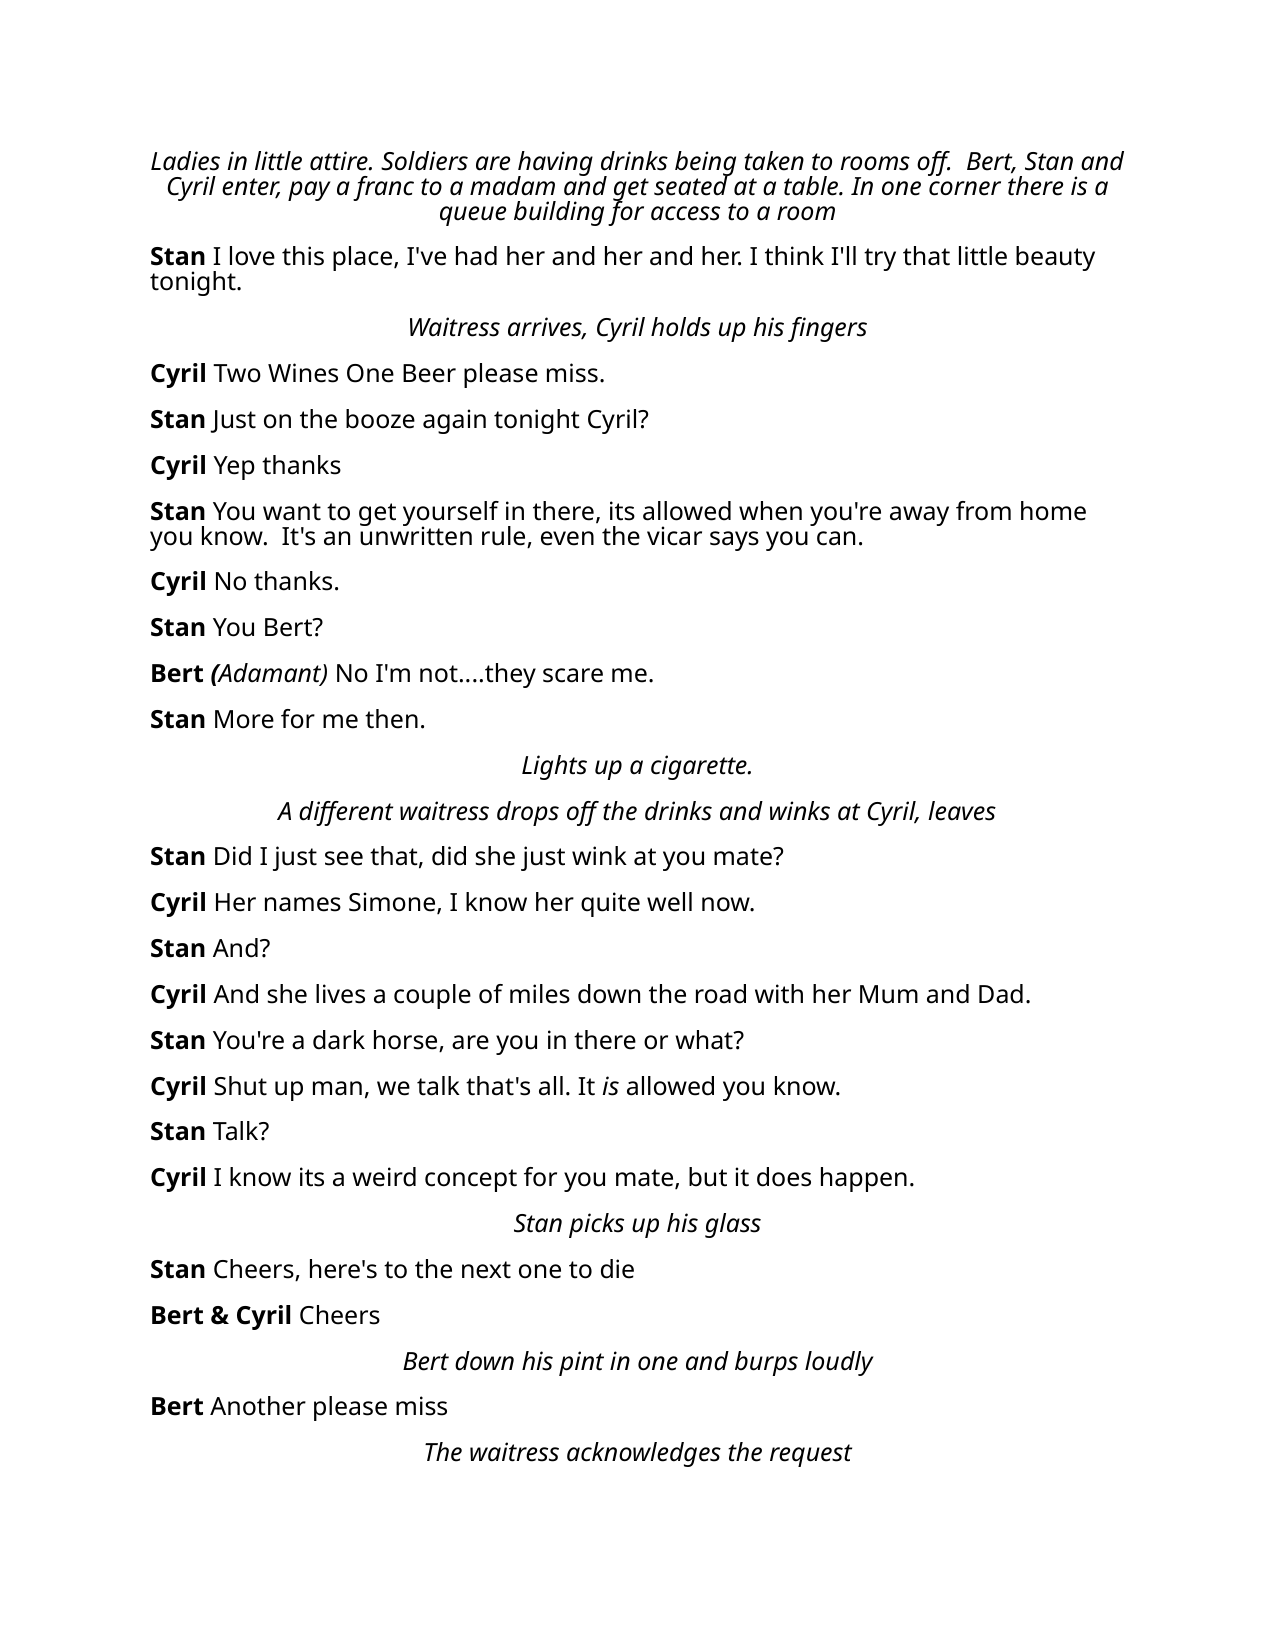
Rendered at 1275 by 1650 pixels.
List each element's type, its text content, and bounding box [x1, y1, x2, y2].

text Stan Cheers, here's to the next one to die [150, 1258, 1125, 1283]
text Cyril No thanks. [150, 571, 1125, 596]
text Stan picks up his glass [150, 1212, 1125, 1237]
text Waitress arrives, Cyril holds up his fingers [150, 317, 797, 342]
text Stan Talk? [150, 1121, 1125, 1146]
text Bert Another please miss [150, 1396, 1125, 1421]
text Cyril Yep thanks [150, 454, 1125, 479]
text Stan Just on the booze again tonight Cyril? [150, 408, 1125, 433]
text A different waitress drops off the drinks and winks at Cyril, leaves [150, 800, 1125, 825]
text Cyril Her names Simone, I know her quite well now. [150, 892, 1125, 917]
text Bert down his pint in one and burps loudly [150, 1350, 1125, 1375]
text Bert (Adamant) No I'm not....they scare me. [150, 662, 1125, 687]
text Lights up a cigarette. [150, 754, 1125, 779]
text Cyril And she lives a couple of miles down the road with her Mum and Dad. [150, 983, 1125, 1008]
text Stan Did I just see that, did she just wink at you mate? [150, 846, 1125, 871]
text Cyril Shut up man, we talk that's all. It is allowed you know. [150, 1075, 1125, 1100]
text Cyril I know its a weird concept for you mate, but it does happen. [150, 1167, 1125, 1192]
text Stan You want to get yourself in there, its allowed when you're away from home you know. It's an unwritten rule, even the vicar says you can. [150, 500, 1125, 550]
text Waitress arrives, Cyril holds up his fingers [792, 317, 1125, 342]
text Bert & Cyril Cheers [150, 1304, 1125, 1329]
text Stan I love this place, I've had her and her and her. I think I'll try that little beauty tonight. [150, 246, 1125, 296]
text The waitress acknowledges the request [150, 1442, 1125, 1467]
text Ladies in little attire. Soldiers are having drinks being taken to rooms off. Bert, Stan and Cyril enter, pay a franc to a madam and get seated at a table. In one corner there is a queue building for access to a room [150, 150, 1125, 225]
text Stan You Bert? [150, 617, 1125, 642]
text Cyril Two Wines One Beer please miss. [150, 362, 1125, 387]
text Stan More for me then. [150, 708, 1125, 733]
text Stan And? [150, 937, 1125, 962]
text Stan You're a dark horse, are you in there or what? [150, 1029, 1125, 1054]
